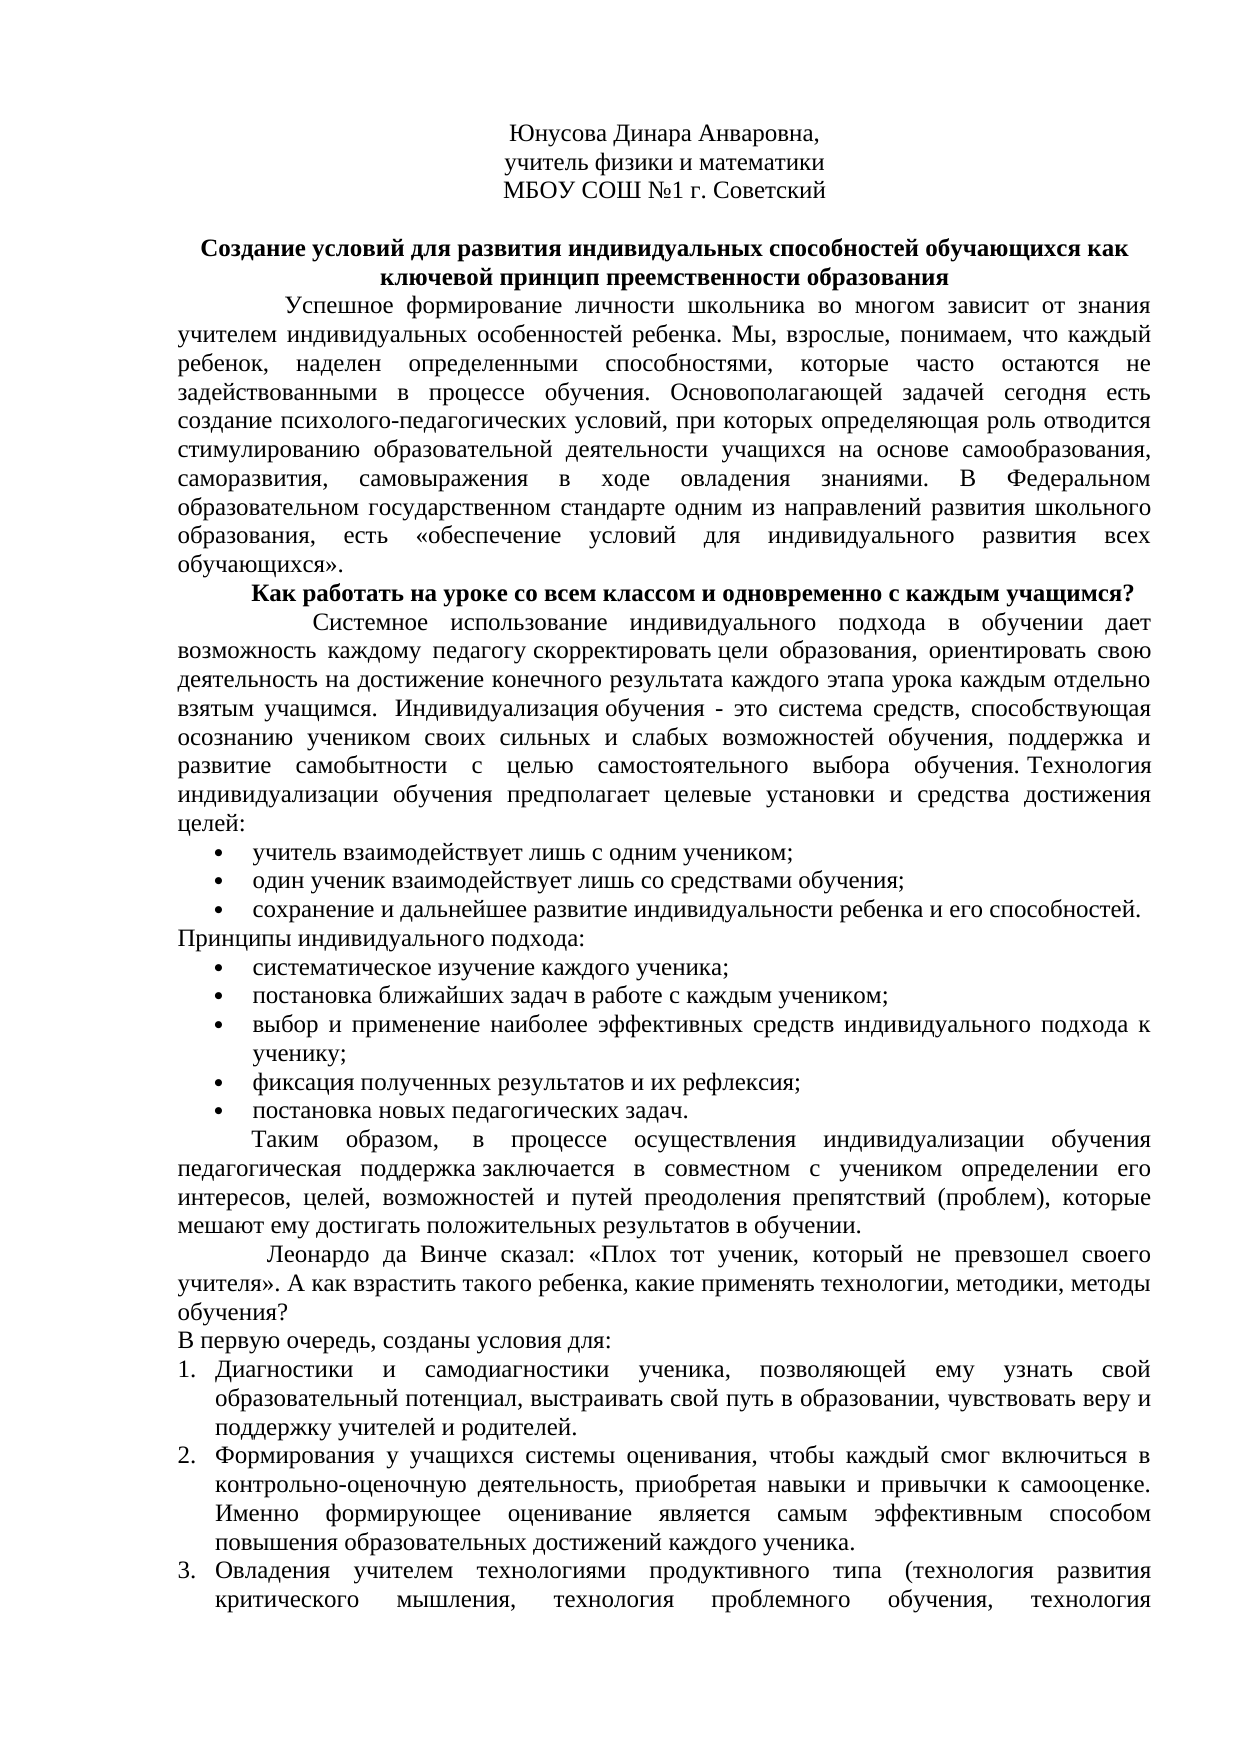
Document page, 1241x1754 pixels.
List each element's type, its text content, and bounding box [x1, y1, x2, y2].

text Успешное формирование личности школьника во многом зависит от знания учителем индивидуальных особенностей ребенка. Мы, взрослые, понимаем, что каждый ребенок, наделен определенными способностями, которые часто остаются не задействованными в процессе обучения. Основополагающей задачей сегодня есть создание психолого-педагогических условий, при которых определяющая роль отводится стимулированию образовательной деятельности учащихся на основе самообразования, саморазвития, самовыражения в ходе овладения знаниями. В Федеральном образовательном государственном стандарте одним из направлений развития школьного образования, есть «обеспечение условий для индивидуального развития всех обучающихся». [177, 291, 1152, 578]
text В первую очередь, созданы условия для: [177, 1326, 1152, 1354]
text Системное использование индивидуального подхода в обучении дает возможность каждому педагогу скорректировать цели образования, ориентировать свою деятельность на достижение конечного результата каждого этапа урока каждым отдельно взятым учащимся. Индивидуализация обучения - это система средств, способствующая осознанию учеником своих сильных и слабых возможностей обучения, поддержка и развитие самобытности с целью самостоятельного выбора обучения. Технология индивидуализации обучения предполагает целевые установки и средства достижения целей: [177, 751, 1152, 837]
list один ученик взаимодействует лишь со средствами обучения; [215, 866, 1152, 894]
list сохранение и дальнейшее развитие индивидуальности ребенка и его способностей. [215, 894, 1152, 923]
text МБОУ СОШ №1 г. Советский [177, 176, 1152, 204]
text Принципы индивидуального подхода: [177, 923, 1152, 952]
text Системное использование индивидуального подхода в обучении дает возможность каждому педагогу скорректировать цели образования, ориентировать свою деятельность на достижение конечного результата каждого этапа урока каждым отдельно взятым учащимся. Индивидуализация обучения - это система средств, способствующая осознанию учеником своих сильных и слабых возможностей обучения, поддержка и развитие самобытности с целью самостоятельного выбора обучения. Технология индивидуализации обучения предполагает целевые установки и средства достижения целей: [177, 607, 1152, 722]
list постановка ближайших задач в работе с каждым учеником; [215, 981, 1152, 1009]
text Создание условий для развития индивидуальных способностей обучающихся как ключевой принцип преемственности образования [177, 233, 1152, 291]
list учитель взаимодействует лишь с одним учеником; [215, 837, 1152, 866]
list Формирования у учащихся системы оценивания, чтобы каждый смог включиться в контрольно-оценочную деятельность, приобретая навыки и привычки к самооценке. Именно формирующее оценивание является самым эффективным способом повышения образовательных достижений каждого ученика. [177, 1441, 1152, 1556]
text Таким образом, в процессе осуществления индивидуализации обучения педагогическая поддержка заключается в совместном с учеником определении его интересов, целей, возможностей и путей преодоления препятствий (проблем), которые мешают ему достигать положительных результатов в обучении. [177, 1124, 1152, 1239]
text Леонардо да Винче сказал: «Плох тот ученик, который не превзошел своего учителя». А как взрастить такого ребенка, какие применять технологии, методики, методы обучения? [177, 1239, 1152, 1326]
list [177, 1556, 1152, 1613]
list постановка новых педагогических задач. [215, 1096, 1152, 1124]
list Диагностики и самодиагностики ученика, позволяющей ему узнать свой образовательный потенциал, выстраивать свой путь в образовании, чувствовать веру и поддержку учителей и родителей. [177, 1354, 1152, 1441]
list выбор и применение наиболее эффективных средств индивидуального подхода к ученику; [215, 1009, 1152, 1067]
text Как работать на уроке со всем классом и одновременно с каждым учащимся? [177, 578, 1152, 607]
list систематическое изучение каждого ученика; [215, 952, 1152, 981]
text учитель физики и математики [177, 147, 1152, 176]
text Юнусова Динара Анваровна, [177, 118, 1152, 147]
list фиксация полученных результатов и их рефлексия; [215, 1067, 1152, 1096]
